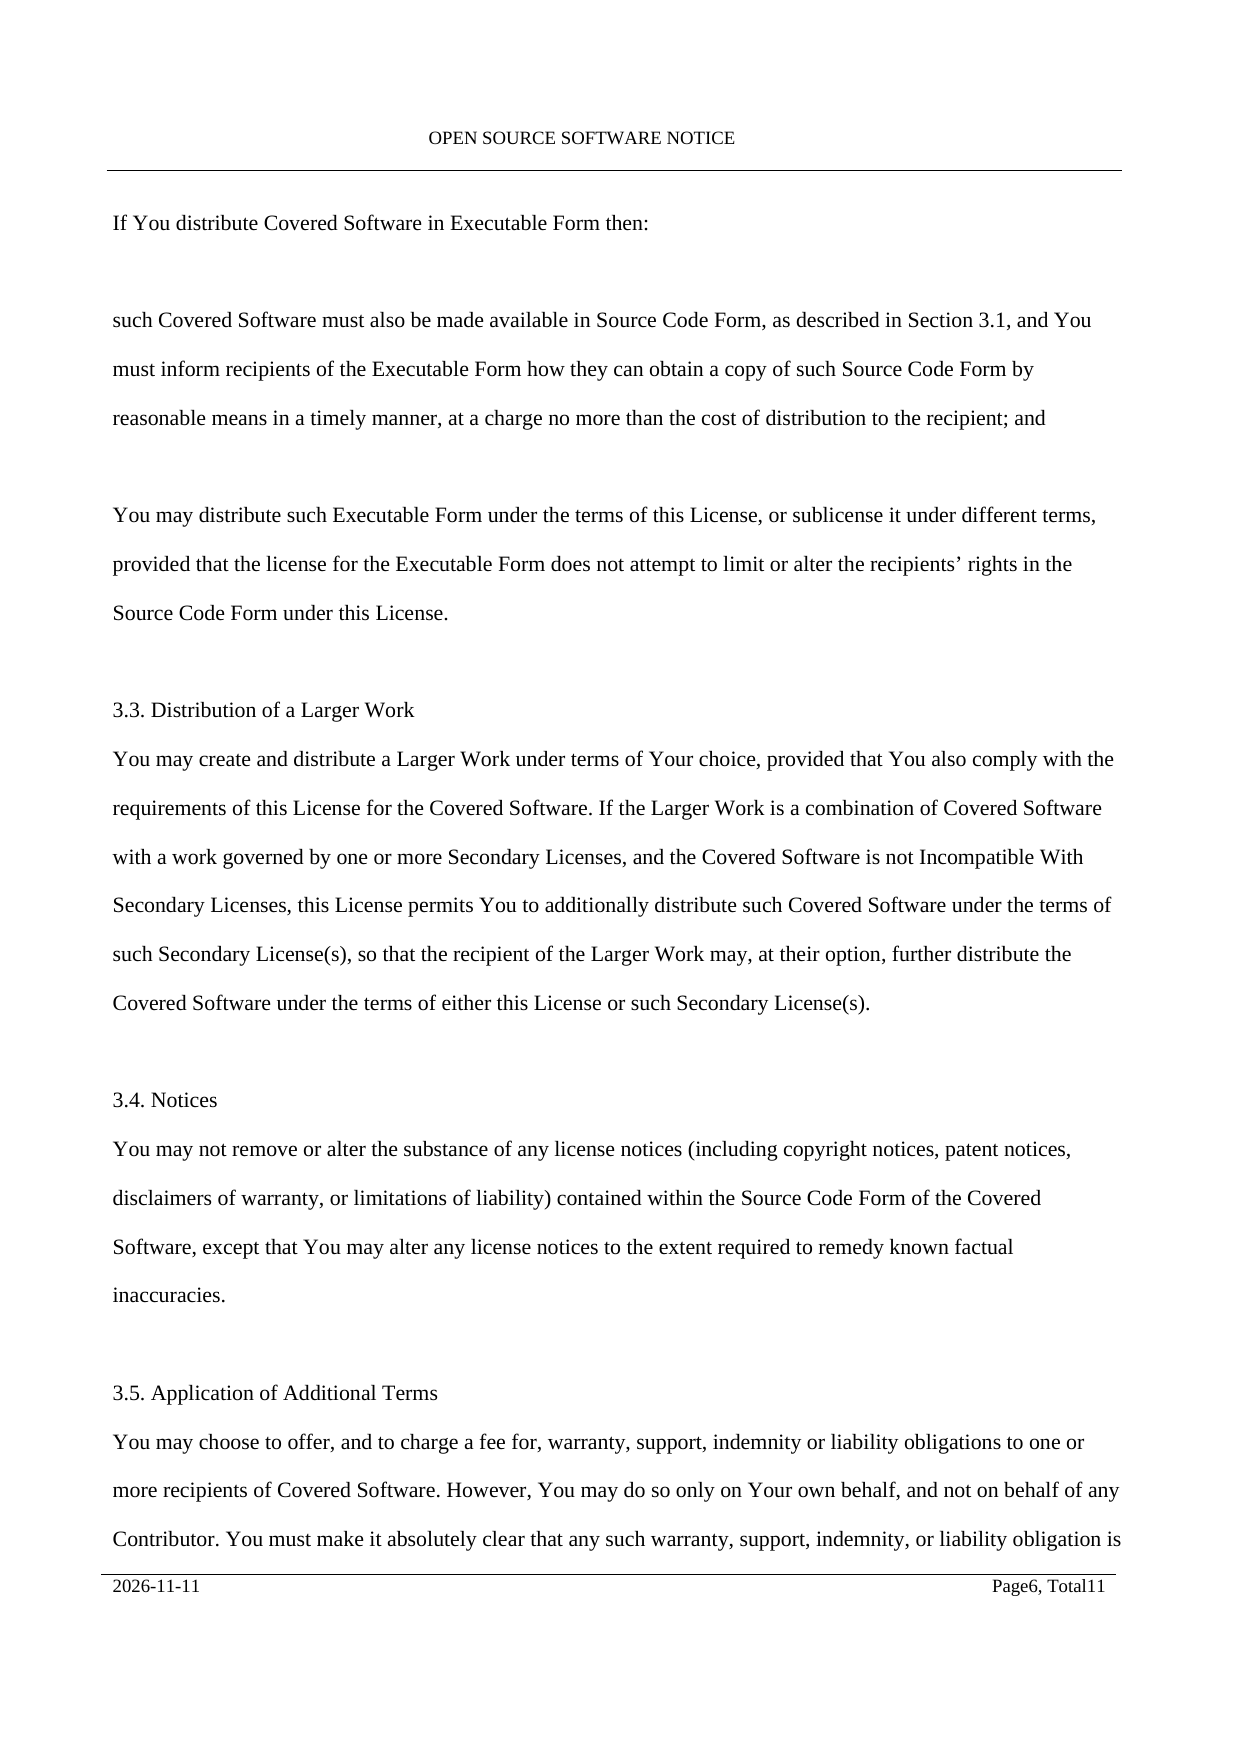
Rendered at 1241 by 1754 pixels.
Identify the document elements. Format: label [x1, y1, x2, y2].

text [112, 206, 1128, 1555]
